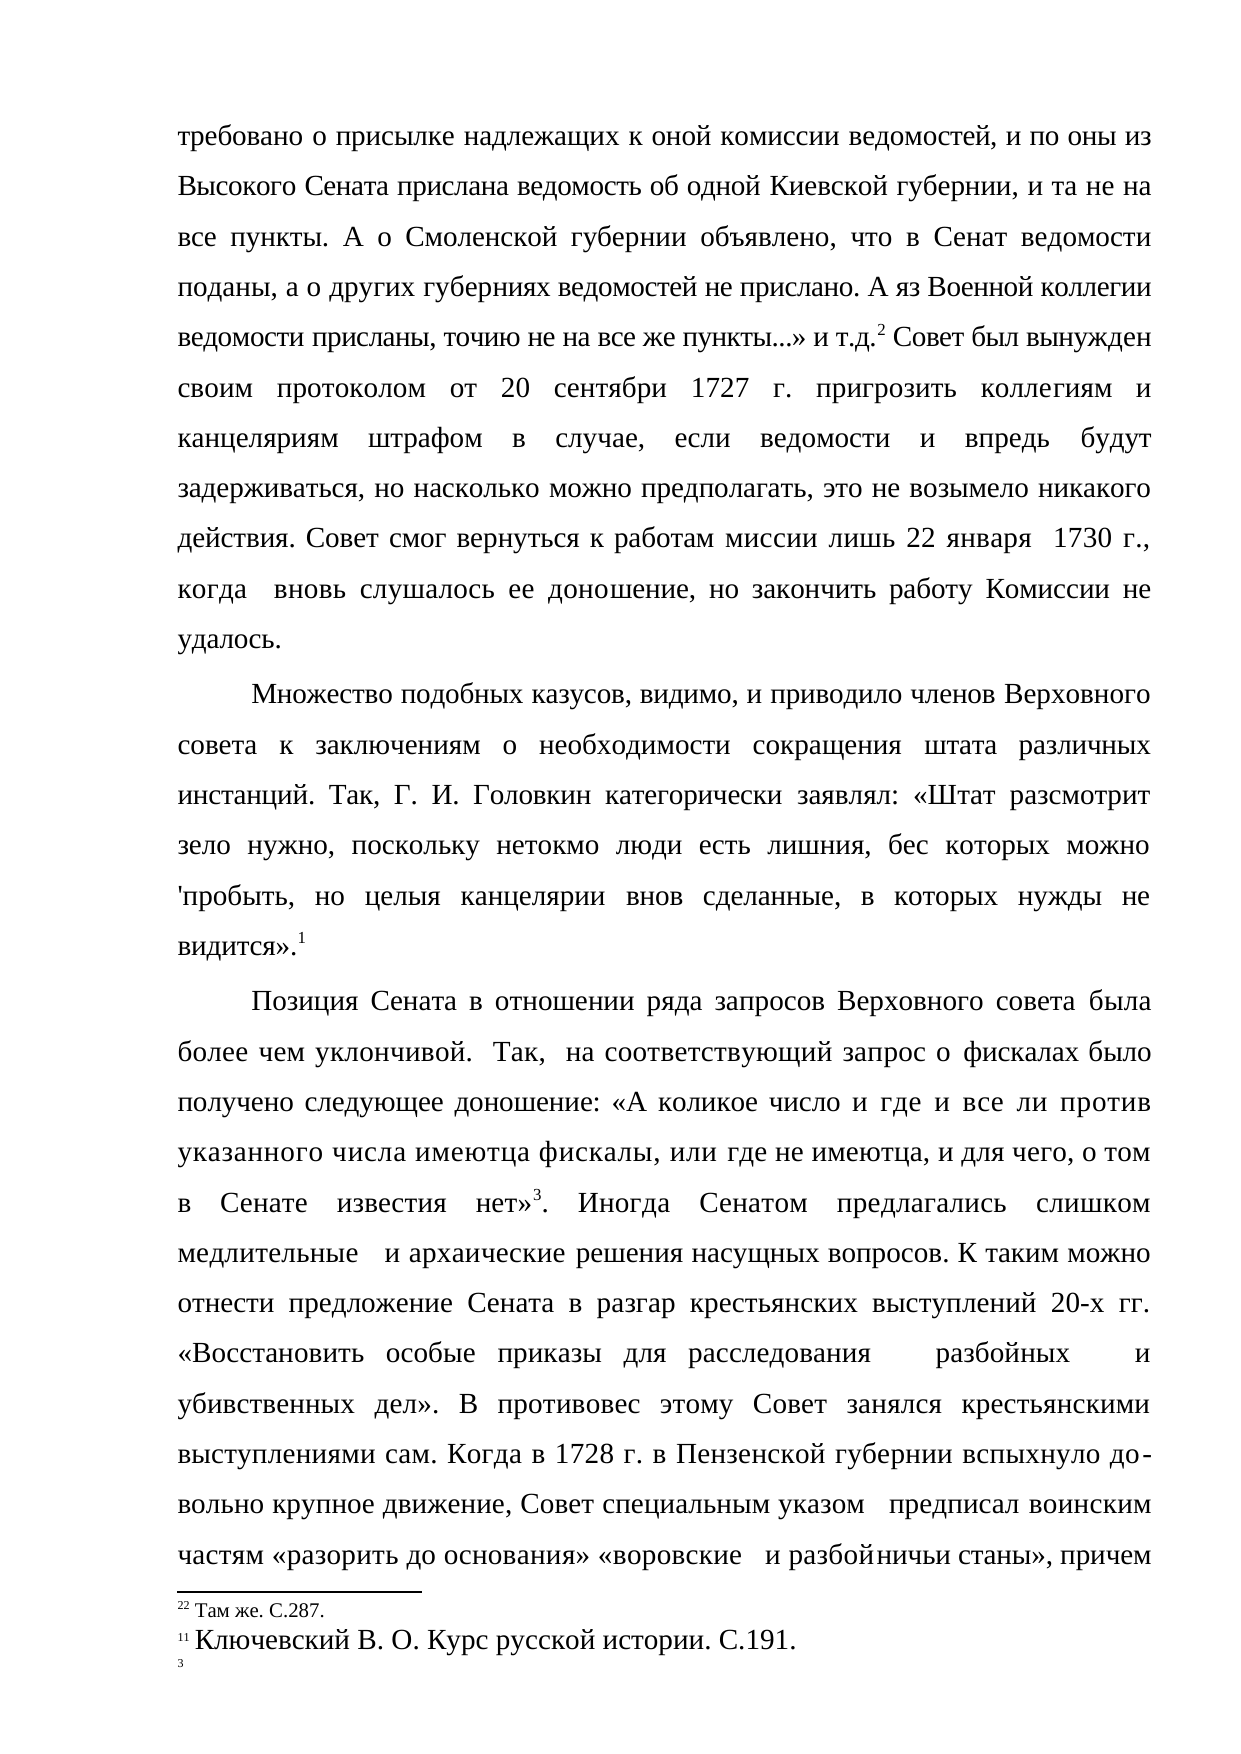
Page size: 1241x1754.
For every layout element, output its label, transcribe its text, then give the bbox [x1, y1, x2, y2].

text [177, 118, 1152, 655]
text Множество подобных казусов, видимо, и приводило членов Верховного совета к заключениям о необходимости сокращения штата различных инстанций. Так, Г. И. Головкин категорически заявлял: «Штат разсмотрит зело нужно, поскольку нетокмо люди есть лишния, бес которых можно 'пробыть, но целыя канцелярии внов сделанные, в которых нужды не видится».1 [177, 677, 1151, 962]
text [177, 983, 1152, 1570]
